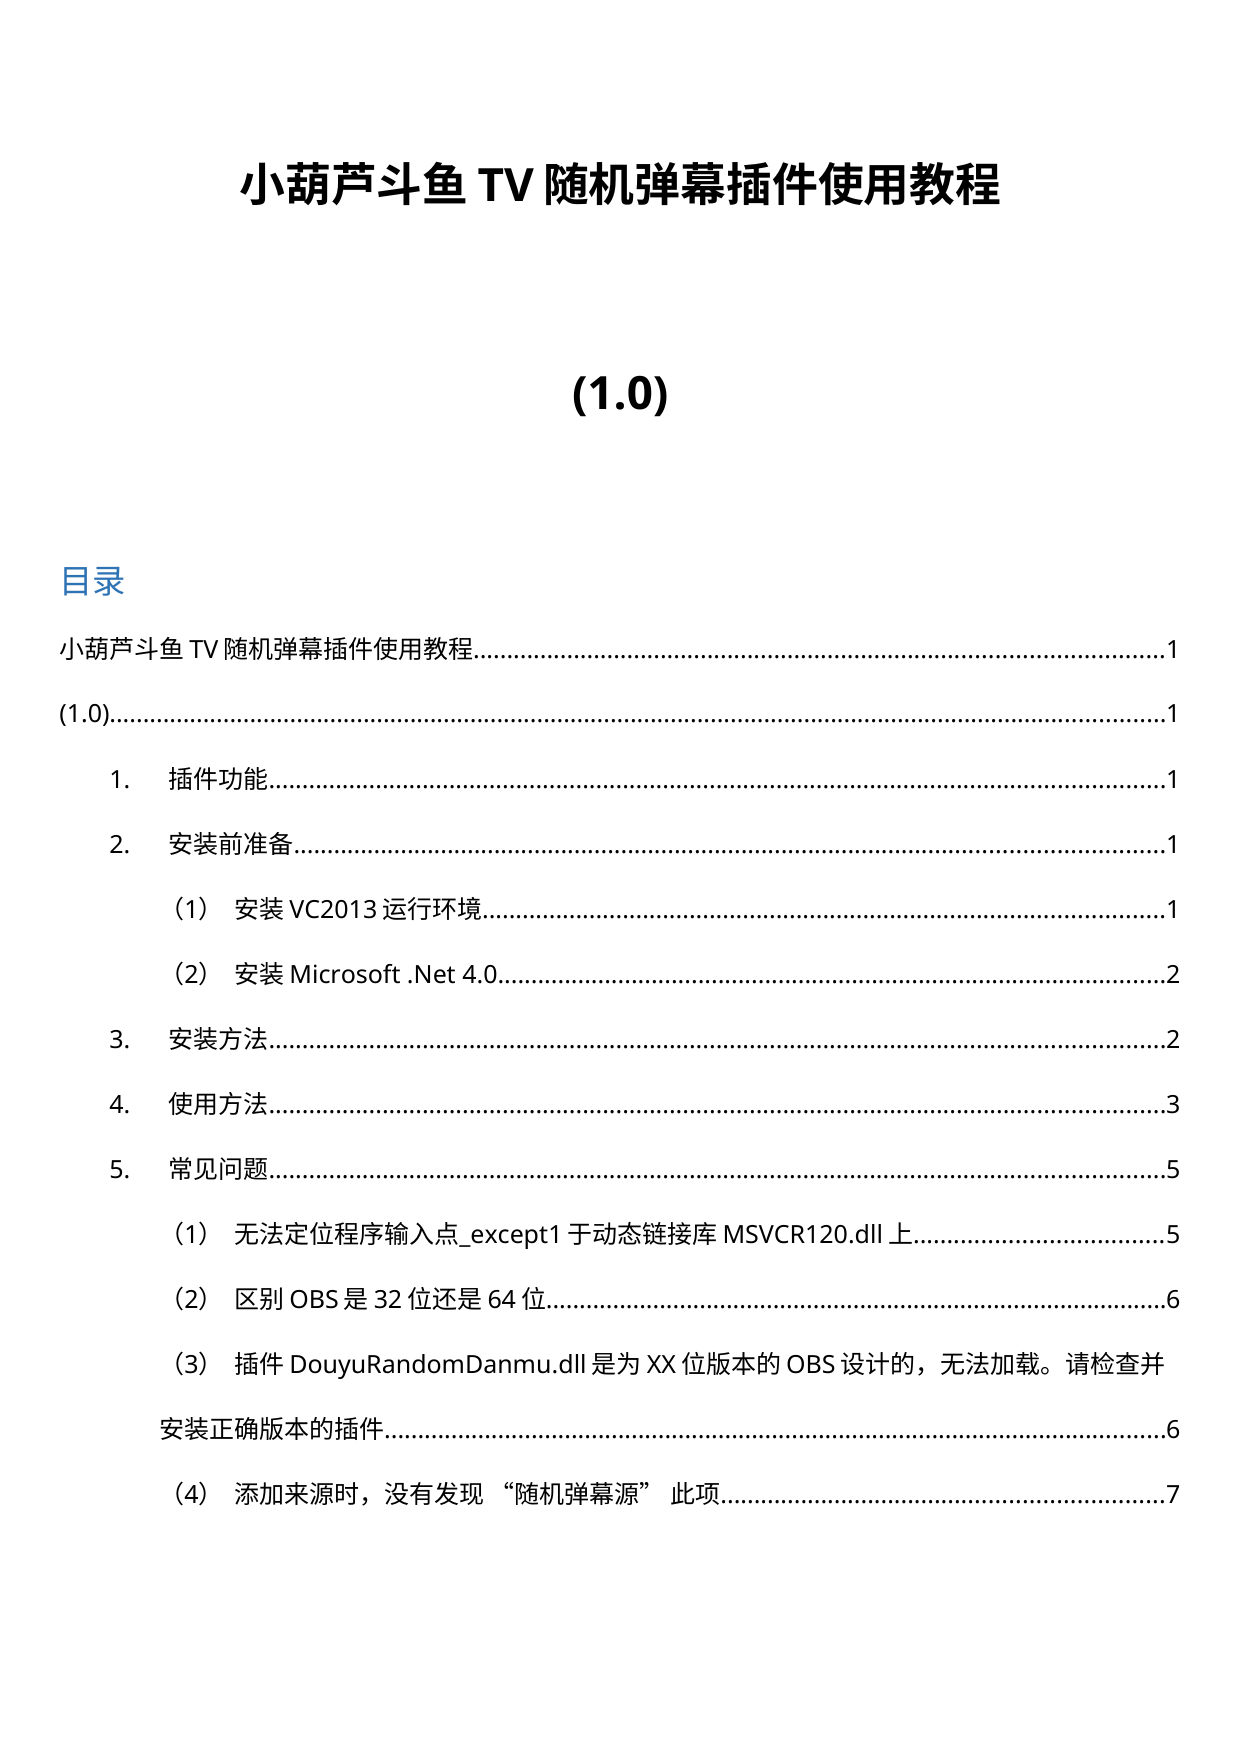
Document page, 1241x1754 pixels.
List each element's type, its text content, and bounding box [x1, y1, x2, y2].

subtitle (1.0) [59, 359, 1181, 424]
subtitle 小葫芦斗鱼TV随机弹幕插件使用教程 [59, 132, 1181, 230]
